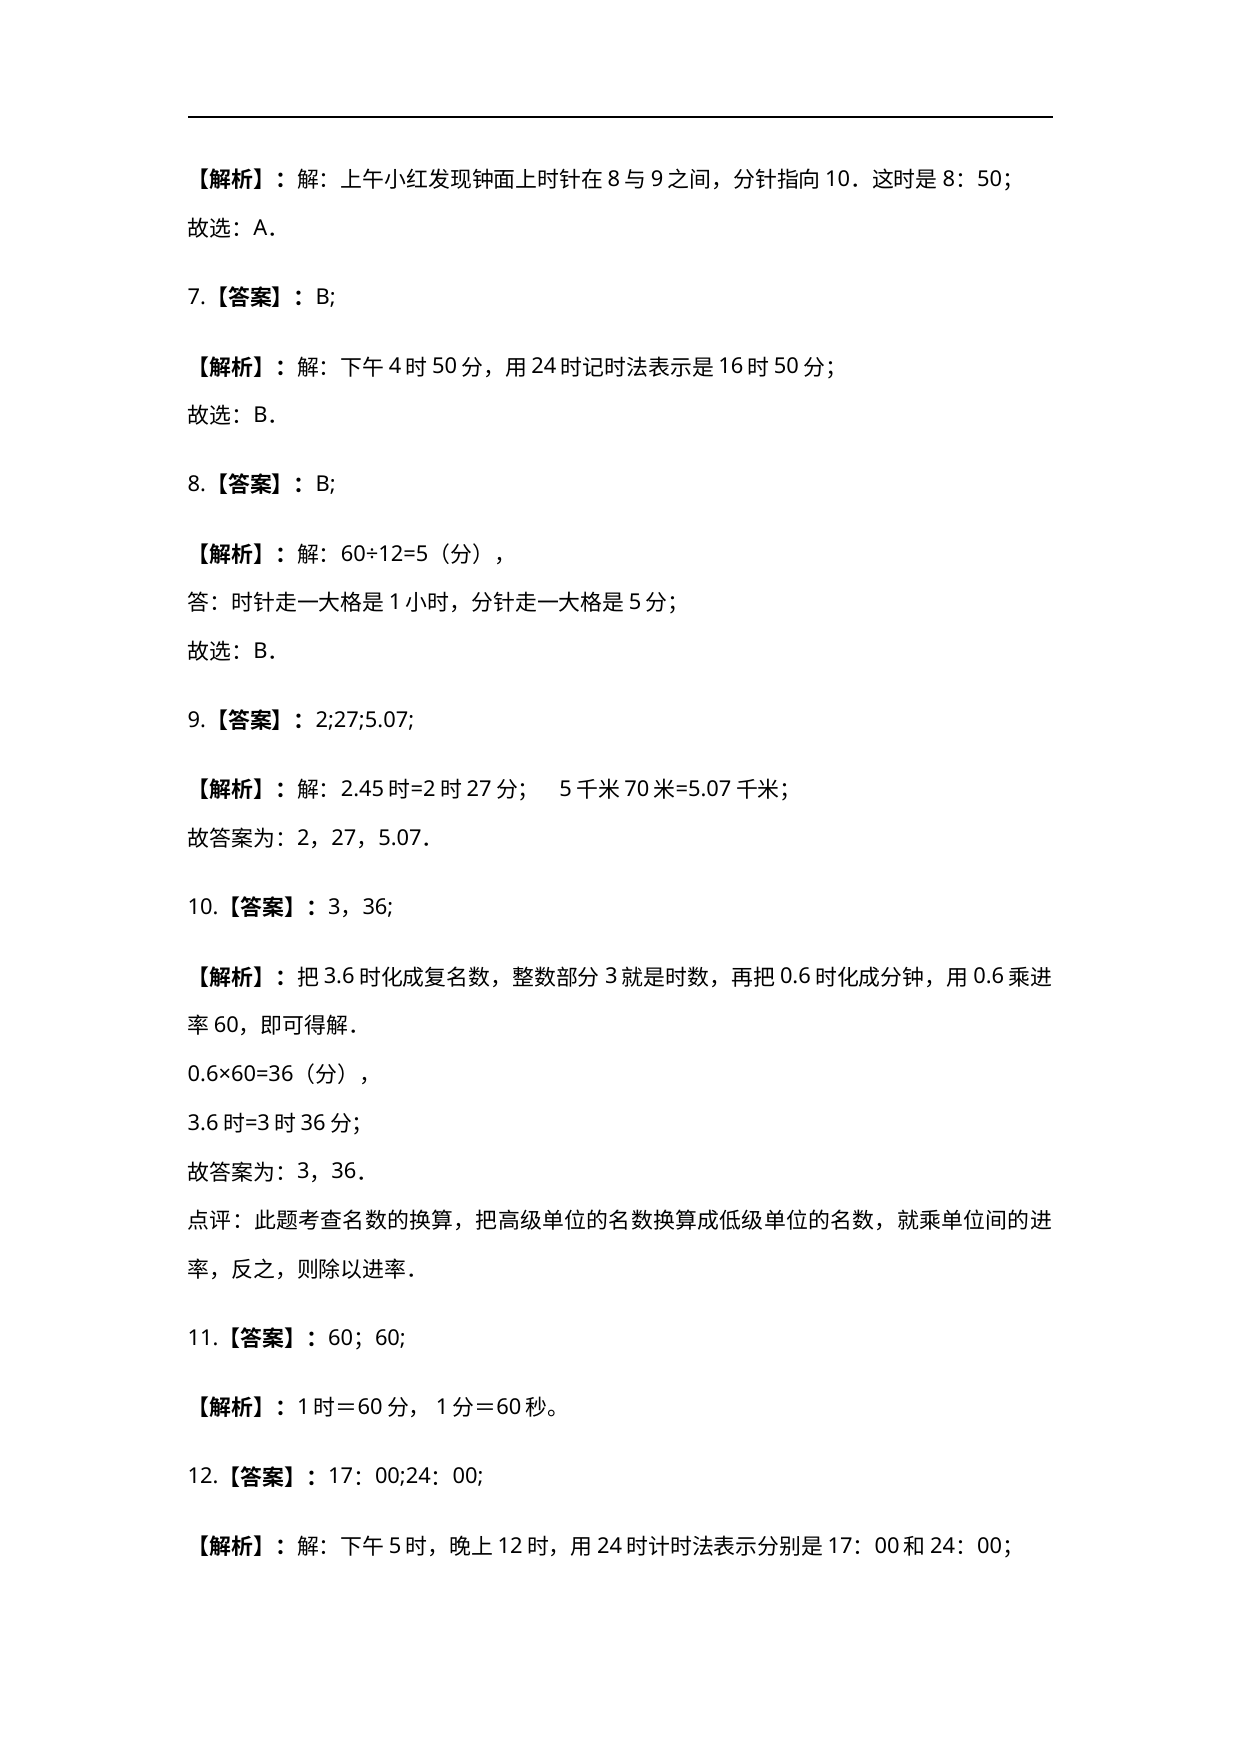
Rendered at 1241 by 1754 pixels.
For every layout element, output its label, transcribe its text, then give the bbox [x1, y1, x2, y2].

text 11.【答案】：60；60; [187, 1321, 1053, 1353]
text 12.【答案】：17：00;24：00; [187, 1459, 1053, 1492]
text 【解析】：1时＝60分， 1分＝60秒。 [187, 1390, 1053, 1422]
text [187, 1528, 1053, 1561]
text 【解析】：解：60÷12=5（分）， 答：时针走一大格是1小时，分针走一大格是5分； 故选：B． [187, 536, 1053, 666]
text 【解析】：解：上午小红发现钟面上时针在8与9之间，分针指向10．这时是 8：50； 故选：A． [187, 162, 1053, 243]
text 【解析】：解：下午4时50分，用24时记时法表示是16时50分； 故选：B． [187, 349, 1053, 430]
text 【解析】：解：2.45时=2时 27分； 5千米70米=5.07千米； 故答案为：2，27，5.07． [187, 772, 1053, 853]
text 8.【答案】：B; [187, 467, 1053, 499]
text 7.【答案】：B; [187, 280, 1053, 312]
text 9.【答案】：2;27;5.07; [187, 703, 1053, 735]
text 【解析】：把3.6时化成复名数，整数部分3就是时数，再把0.6时化成分钟，用0.6乘进率60，即可得解． 0.6×60=36（分）， 3.6时=3时36分； 故答案为：3，36． 点评：此题考查名数的换算，把高级单位的名数换算成低级单位的名数，就乘单位间的进率，反之，则除以进率． [187, 959, 1053, 1284]
text 10.【答案】：3，36; [187, 890, 1053, 922]
